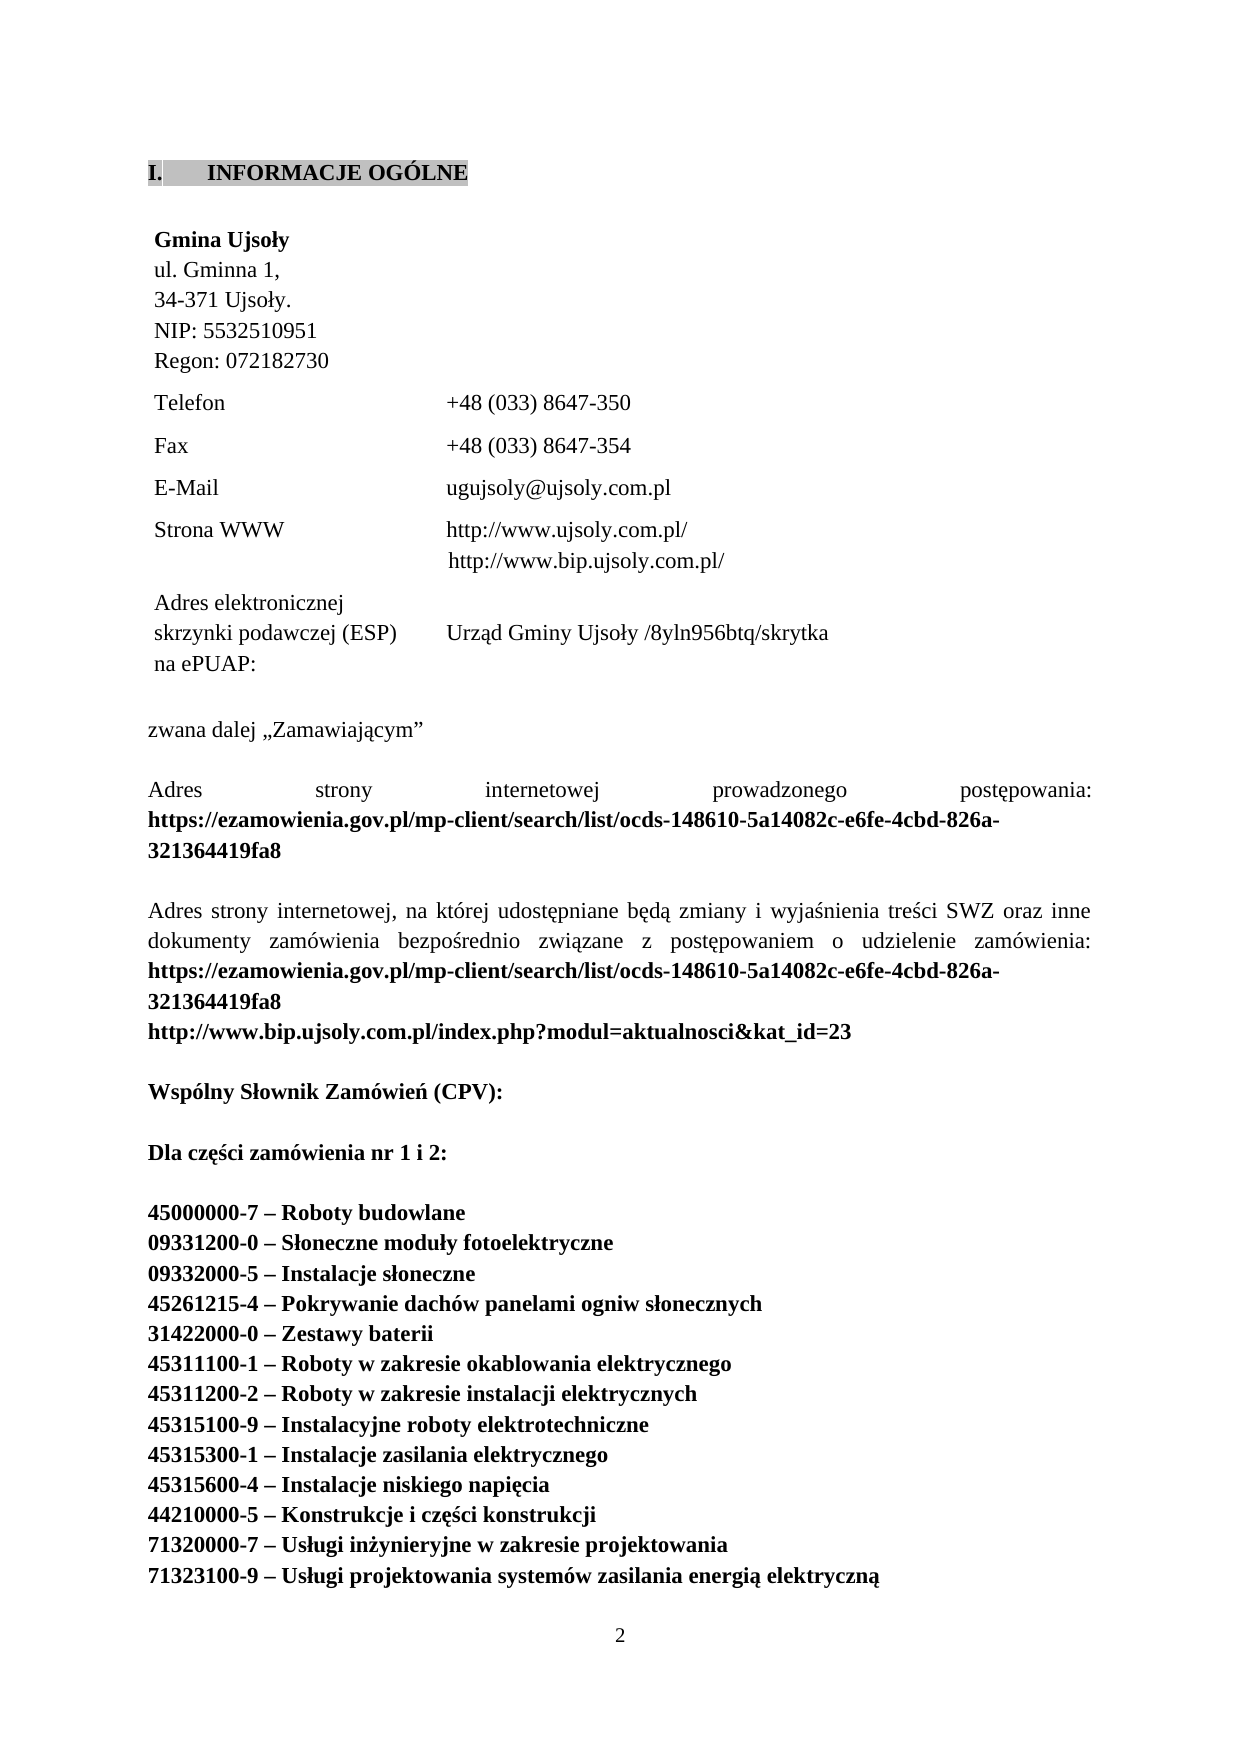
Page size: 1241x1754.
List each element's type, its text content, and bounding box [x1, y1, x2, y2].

text Adres strony internetowej prowadzonego postępowania: https://ezamowienia.gov.pl/mp-client/search/list/ocds-148610-5a14082c-e6fe-4cbd-826a-321364419fa8 [148, 776, 1092, 863]
table_cell http://www.ujsoly.com.pl/ http://www.bip.ujsoly.com.pl/ [428, 510, 849, 583]
table_cell ugujsoly@ujsoly.com.pl [428, 468, 849, 510]
text Adres strony internetowej, na której udostępniane będą zmiany i wyjaśnienia treści SWZ oraz inne dokumenty zamówienia bezpośrednio związane z postępowaniem o udzielenie zamówienia: https://ezamowienia.gov.pl/mp-client/search/list/ocds-148610-5a14082c-e6fe-4cbd-826a-321364419fa8 [148, 897, 1092, 1014]
text zwana dalej „Zamawiającym” [148, 716, 1092, 742]
text 45000000-7 – Roboty budowlane [148, 1199, 1092, 1226]
text 44210000-5 – Konstrukcje i części konstrukcji [148, 1501, 1092, 1528]
text Wspólny Słownik Zamówień (CPV): [148, 1078, 1092, 1105]
table_cell Telefon [148, 383, 428, 426]
text 45315300-1 – Instalacje zasilania elektrycznego [148, 1441, 1092, 1467]
text 31422000-0 – Zestawy baterii [148, 1320, 1092, 1346]
text 45311100-1 – Roboty w zakresie okablowania elektrycznego [148, 1350, 1092, 1377]
text 71320000-7 – Usługi inżynieryjne w zakresie projektowania [148, 1532, 1092, 1558]
table_header Gmina Ujsoły ul. Gminna 1, 34-371 Ujsoły. NIP: 5532510951 Regon: 072182730 [148, 220, 1092, 383]
table_cell Adres elektronicznej skrzynki podawczej (ESP) na ePUAP: [148, 583, 428, 686]
text Dla części zamówienia nr 1 i 2: [148, 1139, 1092, 1165]
list Informacje ogólne [148, 159, 1092, 186]
text 45315600-4 – Instalacje niskiego napięcia [148, 1471, 1092, 1497]
text 45315100-9 – Instalacyjne roboty elektrotechniczne [148, 1411, 1092, 1437]
text 71323100-9 – Usługi projektowania systemów zasilania energią elektryczną [148, 1562, 1092, 1588]
text 09332000-5 – Instalacje słoneczne [148, 1260, 1092, 1286]
text 09331200-0 – Słoneczne moduły fotoelektryczne [148, 1229, 1092, 1256]
text http://www.bip.ujsoly.com.pl/index.php?modul=aktualnosci&kat_id=23 [148, 1018, 1092, 1044]
text 45261215-4 – Pokrywanie dachów panelami ogniw słonecznych [148, 1290, 1092, 1316]
table_cell +48 (033) 8647-350 [428, 383, 849, 426]
table_cell Strona WWW [148, 510, 428, 583]
table_cell Fax [148, 426, 428, 468]
table_cell Urząd Gminy Ujsoły /8yln956btq/skrytka [428, 583, 849, 686]
text 45311200-2 – Roboty w zakresie instalacji elektrycznych [148, 1381, 1092, 1407]
table_cell E-Mail [148, 468, 428, 510]
table_cell +48 (033) 8647-354 [428, 426, 849, 468]
